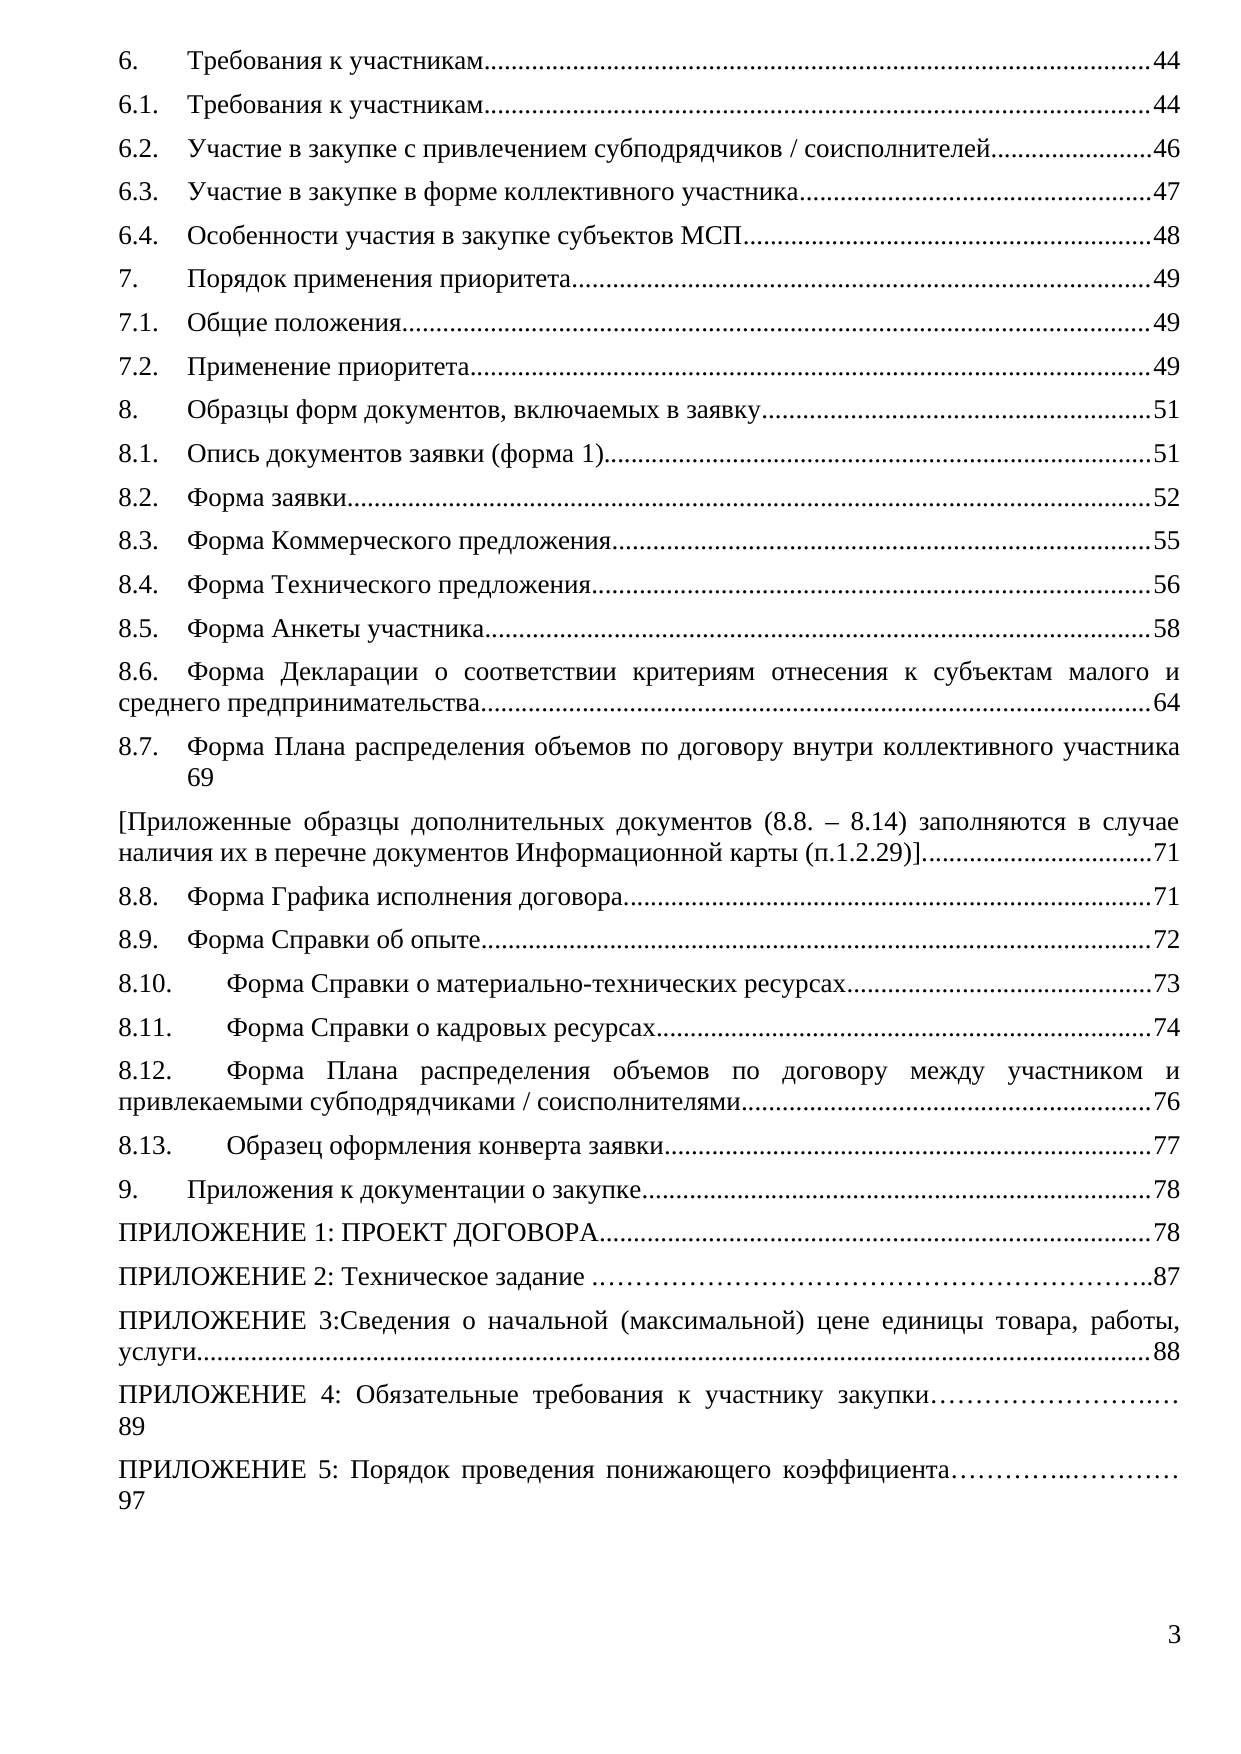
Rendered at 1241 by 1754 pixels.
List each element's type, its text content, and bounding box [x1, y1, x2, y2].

text 8.12. Форма Плана распределения объемов по договору между участником и привлекаемыми субподрядчиками / соисполнителями 76 [118, 1054, 1181, 1117]
text 6. Требования к участникам 44 [118, 44, 1181, 76]
text ПРИЛОЖЕНИЕ 3:Сведения о начальной (максимальной) цене единицы товара, работы, услуги 88 [118, 1304, 1181, 1366]
text 7.2. Применение приоритета 49 [118, 350, 1181, 381]
text 8.7. Форма Плана распределения объемов по договору внутри коллективного участника 69 [118, 730, 1181, 792]
text 6.2. Участие в закупке с привлечением субподрядчиков / соисполнителей 46 [118, 132, 1181, 163]
text 8.8. Форма Графика исполнения договора. 71 [118, 880, 1181, 911]
text 8.10. Форма Справки о материально-технических ресурсах 73 [118, 967, 1181, 998]
text 8.13. Образец оформления конверта заявки 77 [118, 1129, 1181, 1160]
text 8.6. Форма Декларации о соответствии критериям отнесения к субъектам малого и среднего предпринимательства 64 [118, 655, 1181, 718]
text 8.2. Форма заявки 52 [118, 481, 1181, 512]
text 8.9. Форма Справки об опыте 72 [118, 923, 1181, 954]
text ПРИЛОЖЕНИЕ 5: Порядок проведения понижающего коэффициента…………..…………97 [118, 1453, 1181, 1516]
text 7. Порядок применения приоритета 49 [118, 263, 1181, 294]
text 8. Образцы форм документов, включаемых в заявку 51 [118, 393, 1181, 425]
text 8.5. Форма Анкеты участника 58 [118, 612, 1181, 643]
text [Приложенные образцы дополнительных документов (8.8. – 8.14) заполняются в случае наличия их в перечне документов Информационной карты (п.1.2.29)]. 71 [118, 805, 1181, 867]
text ПРИЛОЖЕНИЕ 1: ПРОЕКТ ДОГОВОРА 78 [118, 1216, 1181, 1248]
text 8.1. Опись документов заявки (форма 1) 51 [118, 437, 1181, 468]
text 6.3. Участие в закупке в форме коллективного участника 47 [118, 175, 1181, 206]
text 6.4. Особенности участия в закупке субъектов МСП 48 [118, 219, 1181, 250]
text 8.11. Форма Справки о кадровых ресурсах 74 [118, 1011, 1181, 1042]
text 6.1. Требования к участникам 44 [118, 88, 1181, 119]
text 8.3. Форма Коммерческого предложения 55 [118, 524, 1181, 556]
text 8.4. Форма Технического предложения 56 [118, 568, 1181, 599]
text 9. Приложения к документации о закупке 78 [118, 1173, 1181, 1204]
text ПРИЛОЖЕНИЕ 2: Техническое задание .……………………………………………………..87 [118, 1260, 1181, 1291]
text ПРИЛОЖЕНИЕ 4: Обязательные требования к участнику закупки…………………….… 89 [118, 1378, 1181, 1441]
text 7.1. Общие положения 49 [118, 306, 1181, 337]
